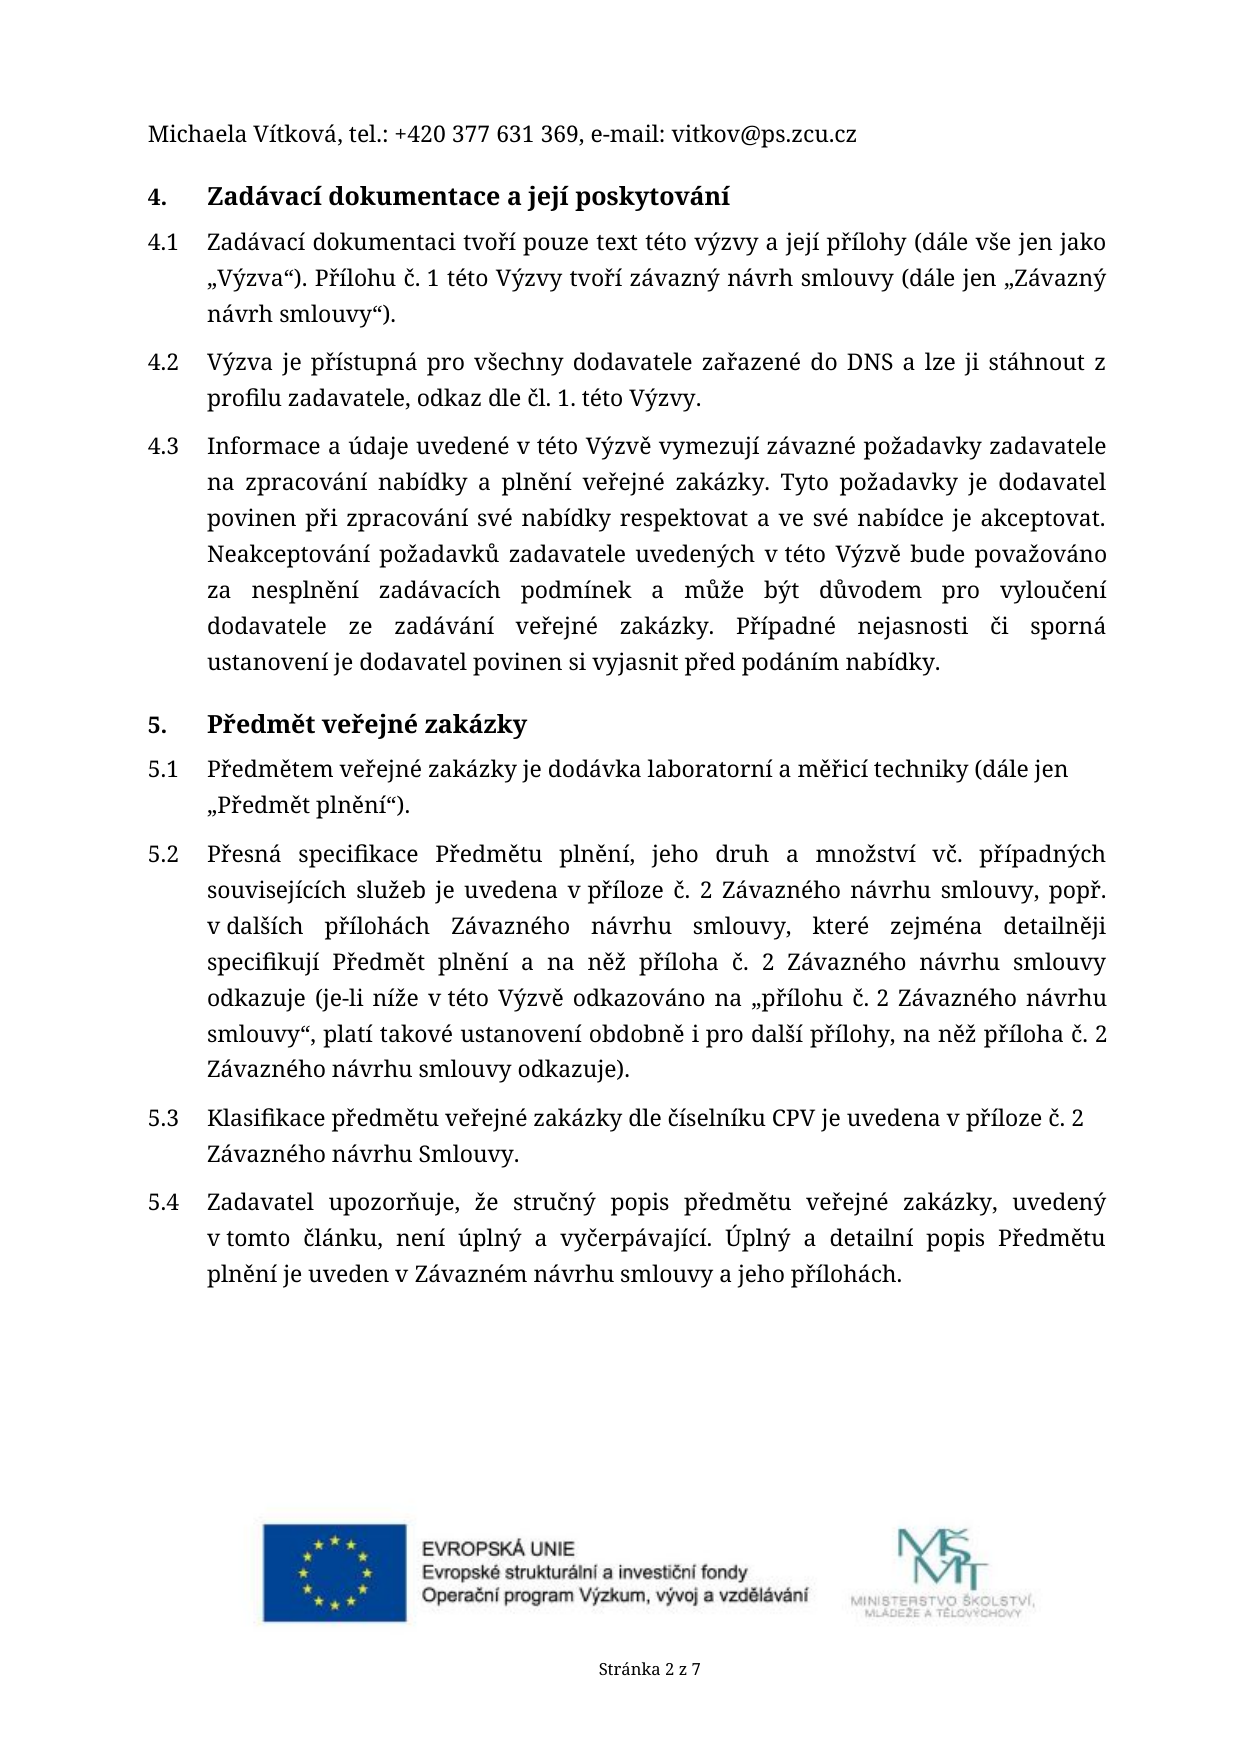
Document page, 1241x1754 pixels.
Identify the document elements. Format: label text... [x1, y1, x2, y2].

subtitle Předmět veřejné zakázky [148, 707, 1107, 741]
list Přesná specifikace Předmětu plnění, jeho druh a množství vč. případných souvisejících služeb je uvedena v příloze č. 2 Závazného návrhu smlouvy, popř. v dalších přílohách Závazného návrhu smlouvy, které zejména detailněji specifikují Předmět plnění a na něž příloha č. 2 Závazného návrhu smlouvy odkazuje (je-li níže v této Výzvě odkazováno na „přílohu č. 2 Závazného návrhu smlouvy“, platí takové ustanovení obdobně i pro další přílohy, na něž příloha č. 2 Závazného návrhu smlouvy odkazuje). [148, 838, 1107, 1085]
list Klasifikace předmětu veřejné zakázky dle číselníku CPV je uvedena v příloze č. 2 Závazného návrhu Smlouvy. [148, 1102, 1107, 1169]
picture [192, 1476, 1113, 1658]
list Zadávací dokumentaci tvoří pouze text této výzvy a její přílohy (dále vše jen jako „Výzva“). Přílohu č. 1 této Výzvy tvoří závazný návrh smlouvy (dále jen „Závazný návrh smlouvy“). [148, 226, 1107, 329]
list Informace a údaje uvedené v této Výzvě vymezují závazné požadavky zadavatele na zpracování nabídky a plnění veřejné zakázky. Tyto požadavky je dodavatel povinen při zpracování své nabídky respektovat a ve své nabídce je akceptovat. Neakceptování požadavků zadavatele uvedených v této Výzvě bude považováno za nesplnění zadávacích podmínek a může být důvodem pro vyloučení dodavatele ze zadávání veřejné zakázky. Případné nejasnosti či sporná ustanovení je dodavatel povinen si vyjasnit před podáním nabídky. [148, 430, 1107, 677]
list Zadavatel upozorňuje, že stručný popis předmětu veřejné zakázky, uvedený v tomto článku, není úplný a vyčerpávající. Úplný a detailní popis Předmětu plnění je uveden v Závazném návrhu smlouvy a jeho přílohách. [148, 1186, 1107, 1289]
subtitle Zadávací dokumentace a její poskytování [148, 179, 1107, 213]
list Předmětem veřejné zakázky je dodávka laboratorní a měřicí techniky (dále jen „Předmět plnění“). [148, 753, 1107, 821]
list Výzva je přístupná pro všechny dodavatele zařazené do DNS a lze ji stáhnout z profilu zadavatele, odkaz dle čl. 1. této Výzvy. [148, 346, 1107, 413]
text Michaela Vítková, tel.: +420 377 631 369, e-mail: vitkov@ps.zcu.cz [148, 118, 1107, 149]
